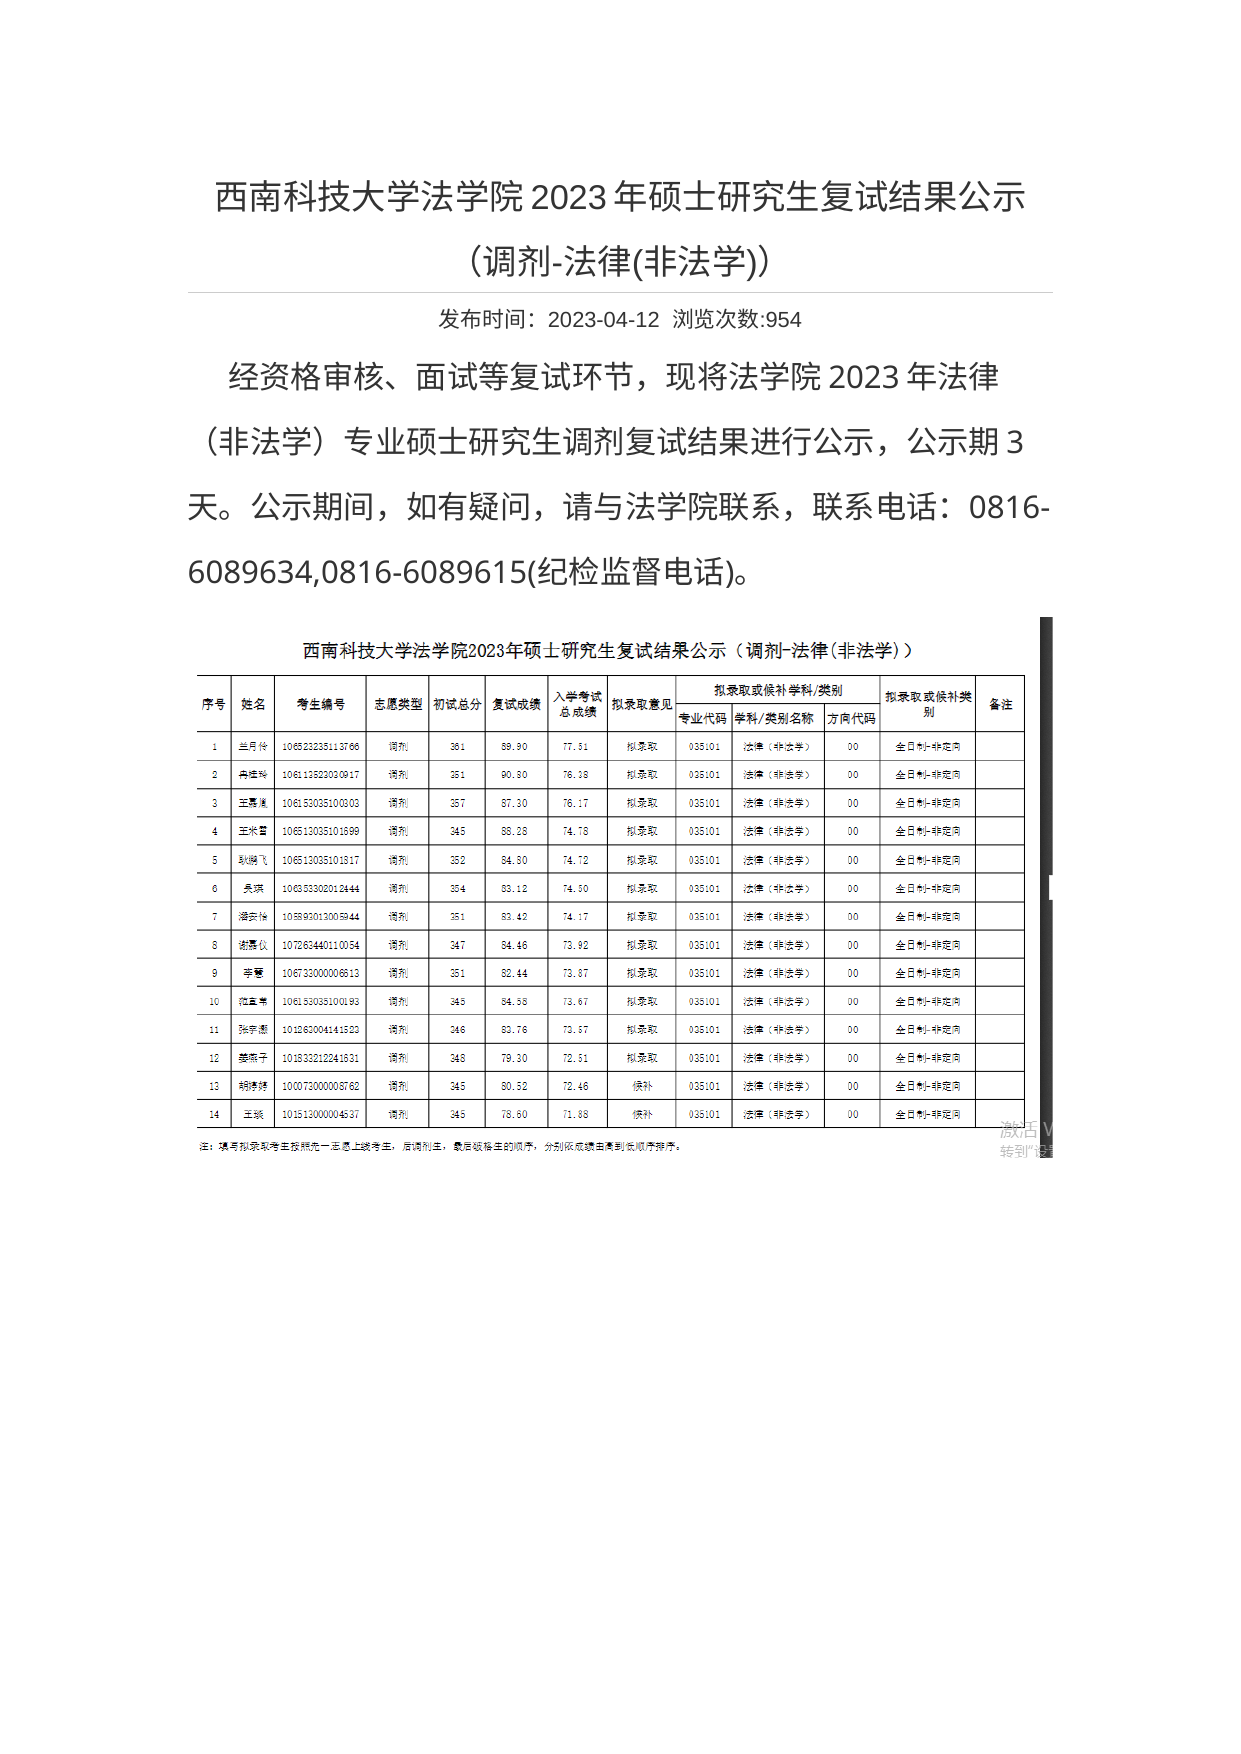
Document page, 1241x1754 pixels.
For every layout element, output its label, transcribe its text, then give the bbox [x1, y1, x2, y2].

table_header 西南科技大学法学院2023年硕士研究生复试结果公示（调剂-法律(非法学)） [188, 162, 1053, 292]
table_header 发布时间：2023-04-12 浏览次数:954 [188, 294, 1053, 342]
table_header 经资格审核、面试等复试环节，现将法学院2023年法律（非法学）专业硕士研究生调剂复试结果进行公示，公示期3天。公示期间，如有疑问，请与法学院联系，联系电话：0816-6089634,0816-6089615(纪检监督电话)。 [188, 342, 1053, 617]
picture [187, 617, 1053, 1158]
